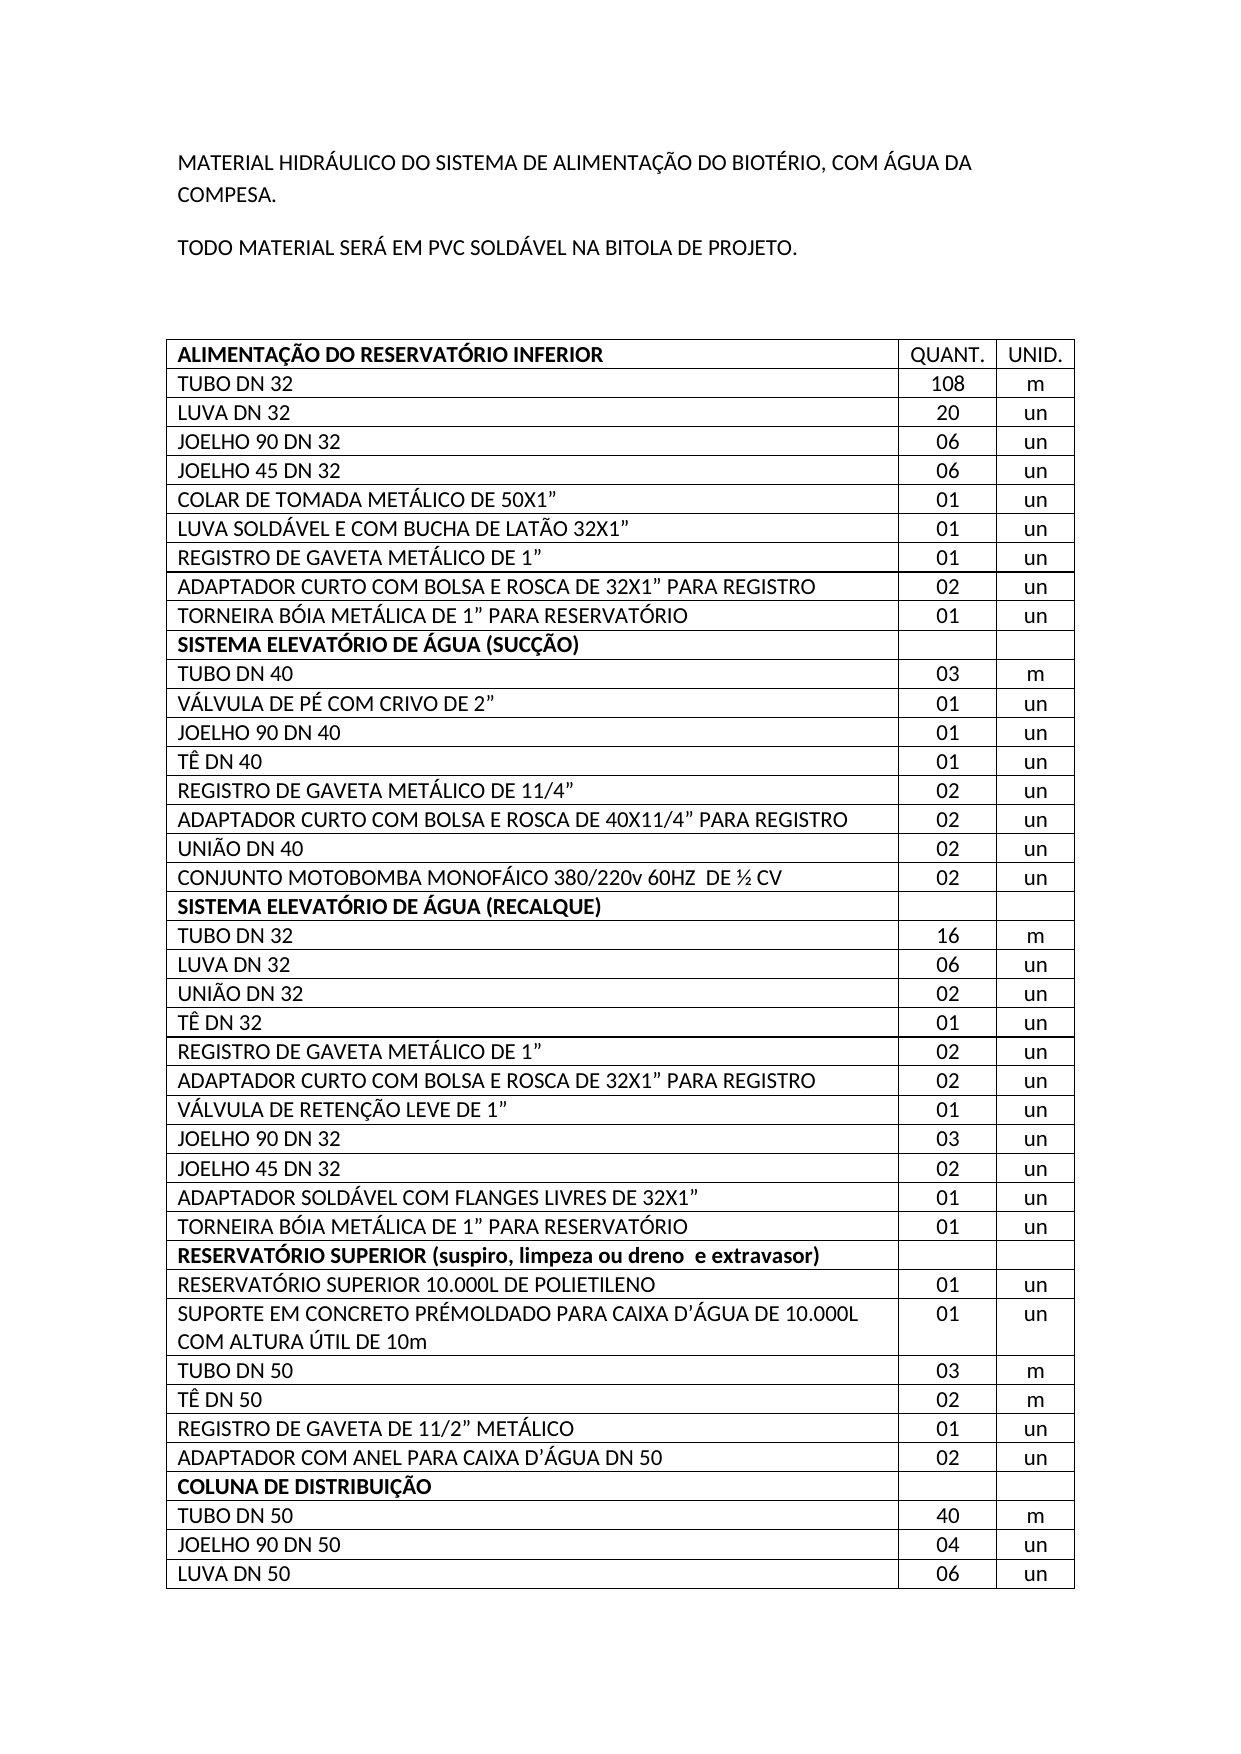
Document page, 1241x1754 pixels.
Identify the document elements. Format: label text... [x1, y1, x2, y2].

table_cell JOELHO 45 DN 32 [167, 456, 898, 484]
table_cell VÁLVULA DE PÉ COM CRIVO DE 2” [167, 689, 898, 717]
table_cell TUBO DN 50 [167, 1356, 898, 1384]
table_cell un [997, 1154, 1074, 1182]
table_cell un [997, 950, 1074, 978]
table_cell 02 [899, 1066, 996, 1094]
table_cell JOELHO 90 DN 40 [167, 718, 898, 746]
table_cell VÁLVULA DE RETENÇÃO LEVE DE 1” [167, 1096, 898, 1123]
table_cell 01 [899, 514, 996, 542]
table_cell 01 [899, 1212, 996, 1240]
table_cell un [997, 776, 1074, 804]
table_cell un [997, 573, 1074, 600]
table_header QUANT. [899, 340, 996, 368]
table_cell [899, 1241, 996, 1269]
table_cell un [997, 514, 1074, 542]
table_cell SUPORTE EM CONCRETO PRÉMOLDADO PARA CAIXA D’ÁGUA DE 10.000L COM ALTURA ÚTIL DE 10m [167, 1299, 898, 1355]
table_cell 01 [899, 718, 996, 746]
table_cell [997, 1472, 1074, 1500]
table_cell 02 [899, 1038, 996, 1065]
table_cell 02 [899, 863, 996, 891]
table_cell un [997, 718, 1074, 746]
table_cell LUVA DN 50 [167, 1560, 898, 1587]
table_cell ADAPTADOR COM ANEL PARA CAIXA D’ÁGUA DN 50 [167, 1443, 898, 1471]
table_cell un [997, 1414, 1074, 1442]
table_cell 01 [899, 747, 996, 775]
table_cell [899, 892, 996, 920]
table_cell 02 [899, 1443, 996, 1471]
table_cell RESERVATÓRIO SUPERIOR (suspiro, limpeza ou dreno e extravasor) [167, 1241, 898, 1269]
table_cell TÊ DN 50 [167, 1385, 898, 1413]
table_cell ADAPTADOR CURTO COM BOLSA E ROSCA DE 40X11/4” PARA REGISTRO [167, 805, 898, 833]
table_cell 02 [899, 979, 996, 1007]
table_cell TUBO DN 40 [167, 660, 898, 688]
table_cell un [997, 863, 1074, 891]
table_cell ADAPTADOR CURTO COM BOLSA E ROSCA DE 32X1” PARA REGISTRO [167, 1066, 898, 1094]
table_cell 03 [899, 1356, 996, 1384]
table_cell [997, 631, 1074, 658]
table_cell un [997, 805, 1074, 833]
table_cell TUBO DN 32 [167, 921, 898, 949]
table_cell [997, 1241, 1074, 1269]
table_cell un [997, 834, 1074, 862]
table_cell m [997, 1356, 1074, 1384]
table_header ALIMENTAÇÃO DO RESERVATÓRIO INFERIOR [167, 340, 898, 368]
text TODO MATERIAL SERÁ EM PVC SOLDÁVEL NA BITOLA DE PROJETO. [177, 233, 1063, 261]
table_cell REGISTRO DE GAVETA DE 11/2” METÁLICO [167, 1414, 898, 1442]
table_cell [997, 892, 1074, 920]
table_cell LUVA DN 32 [167, 950, 898, 978]
table_cell 40 [899, 1501, 996, 1529]
table_cell 01 [899, 1414, 996, 1442]
table_cell m [997, 369, 1074, 397]
table_cell 01 [899, 543, 996, 571]
table_cell REGISTRO DE GAVETA METÁLICO DE 11/4” [167, 776, 898, 804]
table_cell 01 [899, 601, 996, 629]
table_cell un [997, 1096, 1074, 1123]
table_cell 01 [899, 1270, 996, 1298]
table_cell m [997, 921, 1074, 949]
table_cell un [997, 1212, 1074, 1240]
table_cell un [997, 747, 1074, 775]
table_cell un [997, 1125, 1074, 1153]
table_cell un [997, 1038, 1074, 1065]
table_cell 02 [899, 834, 996, 862]
table_cell m [997, 660, 1074, 688]
table_cell LUVA DN 32 [167, 398, 898, 426]
table_cell 04 [899, 1530, 996, 1558]
table_cell un [997, 543, 1074, 571]
table_cell un [997, 1183, 1074, 1211]
table_cell un [997, 1443, 1074, 1471]
table_cell 01 [899, 485, 996, 513]
table_cell un [997, 1008, 1074, 1036]
table_cell 02 [899, 1154, 996, 1182]
table_cell REGISTRO DE GAVETA METÁLICO DE 1” [167, 543, 898, 571]
table_cell SISTEMA ELEVATÓRIO DE ÁGUA (RECALQUE) [167, 892, 898, 920]
table_cell CONJUNTO MOTOBOMBA MONOFÁICO 380/220v 60HZ DE ½ CV [167, 863, 898, 891]
table_cell COLAR DE TOMADA METÁLICO DE 50X1” [167, 485, 898, 513]
table_cell TUBO DN 50 [167, 1501, 898, 1529]
table_header UNID. [997, 340, 1074, 368]
table_cell UNIÃO DN 40 [167, 834, 898, 862]
table_cell un [997, 456, 1074, 484]
table_cell UNIÃO DN 32 [167, 979, 898, 1007]
table_cell 01 [899, 1096, 996, 1123]
table_cell JOELHO 45 DN 32 [167, 1154, 898, 1182]
table_cell 02 [899, 776, 996, 804]
table_cell 06 [899, 950, 996, 978]
table_cell [899, 631, 996, 658]
table_cell un [997, 1530, 1074, 1558]
table_cell TUBO DN 32 [167, 369, 898, 397]
table_cell 16 [899, 921, 996, 949]
table_cell 06 [899, 427, 996, 455]
table_cell 03 [899, 660, 996, 688]
table_cell TÊ DN 40 [167, 747, 898, 775]
table_cell RESERVATÓRIO SUPERIOR 10.000L DE POLIETILENO [167, 1270, 898, 1298]
table_cell [899, 1472, 996, 1500]
table_cell ADAPTADOR SOLDÁVEL COM FLANGES LIVRES DE 32X1” [167, 1183, 898, 1211]
table_cell un [997, 979, 1074, 1007]
table_cell 02 [899, 1385, 996, 1413]
table_cell 02 [899, 805, 996, 833]
text MATERIAL HIDRÁULICO DO SISTEMA DE ALIMENTAÇÃO DO BIOTÉRIO, COM ÁGUA DA COMPESA. [177, 148, 1063, 208]
table_cell 01 [899, 1008, 996, 1036]
table_cell un [997, 689, 1074, 717]
table_cell 01 [899, 689, 996, 717]
table_cell un [997, 427, 1074, 455]
table_cell LUVA SOLDÁVEL E COM BUCHA DE LATÃO 32X1” [167, 514, 898, 542]
table_cell 03 [899, 1125, 996, 1153]
table_cell JOELHO 90 DN 50 [167, 1530, 898, 1558]
table_cell 06 [899, 456, 996, 484]
table_cell 01 [899, 1183, 996, 1211]
table_cell 06 [899, 1560, 996, 1587]
table_cell un [997, 601, 1074, 629]
table_cell un [997, 1270, 1074, 1298]
table_cell m [997, 1385, 1074, 1413]
table_cell SISTEMA ELEVATÓRIO DE ÁGUA (SUCÇÃO) [167, 631, 898, 658]
table_cell 20 [899, 398, 996, 426]
table_cell COLUNA DE DISTRIBUIÇÃO [167, 1472, 898, 1500]
table_cell TÊ DN 32 [167, 1008, 898, 1036]
table_cell un [997, 1066, 1074, 1094]
table_cell 02 [899, 573, 996, 600]
table_cell 108 [899, 369, 996, 397]
table_cell un [997, 1299, 1074, 1355]
table_cell un [997, 398, 1074, 426]
table_cell un [997, 1560, 1074, 1587]
table_cell JOELHO 90 DN 32 [167, 427, 898, 455]
table_cell REGISTRO DE GAVETA METÁLICO DE 1” [167, 1038, 898, 1065]
table_cell un [997, 485, 1074, 513]
table_cell 01 [899, 1299, 996, 1355]
table_cell ADAPTADOR CURTO COM BOLSA E ROSCA DE 32X1” PARA REGISTRO [167, 573, 898, 600]
table_cell m [997, 1501, 1074, 1529]
table_cell TORNEIRA BÓIA METÁLICA DE 1” PARA RESERVATÓRIO [167, 1212, 898, 1240]
table_cell TORNEIRA BÓIA METÁLICA DE 1” PARA RESERVATÓRIO [167, 601, 898, 629]
table_cell JOELHO 90 DN 32 [167, 1125, 898, 1153]
